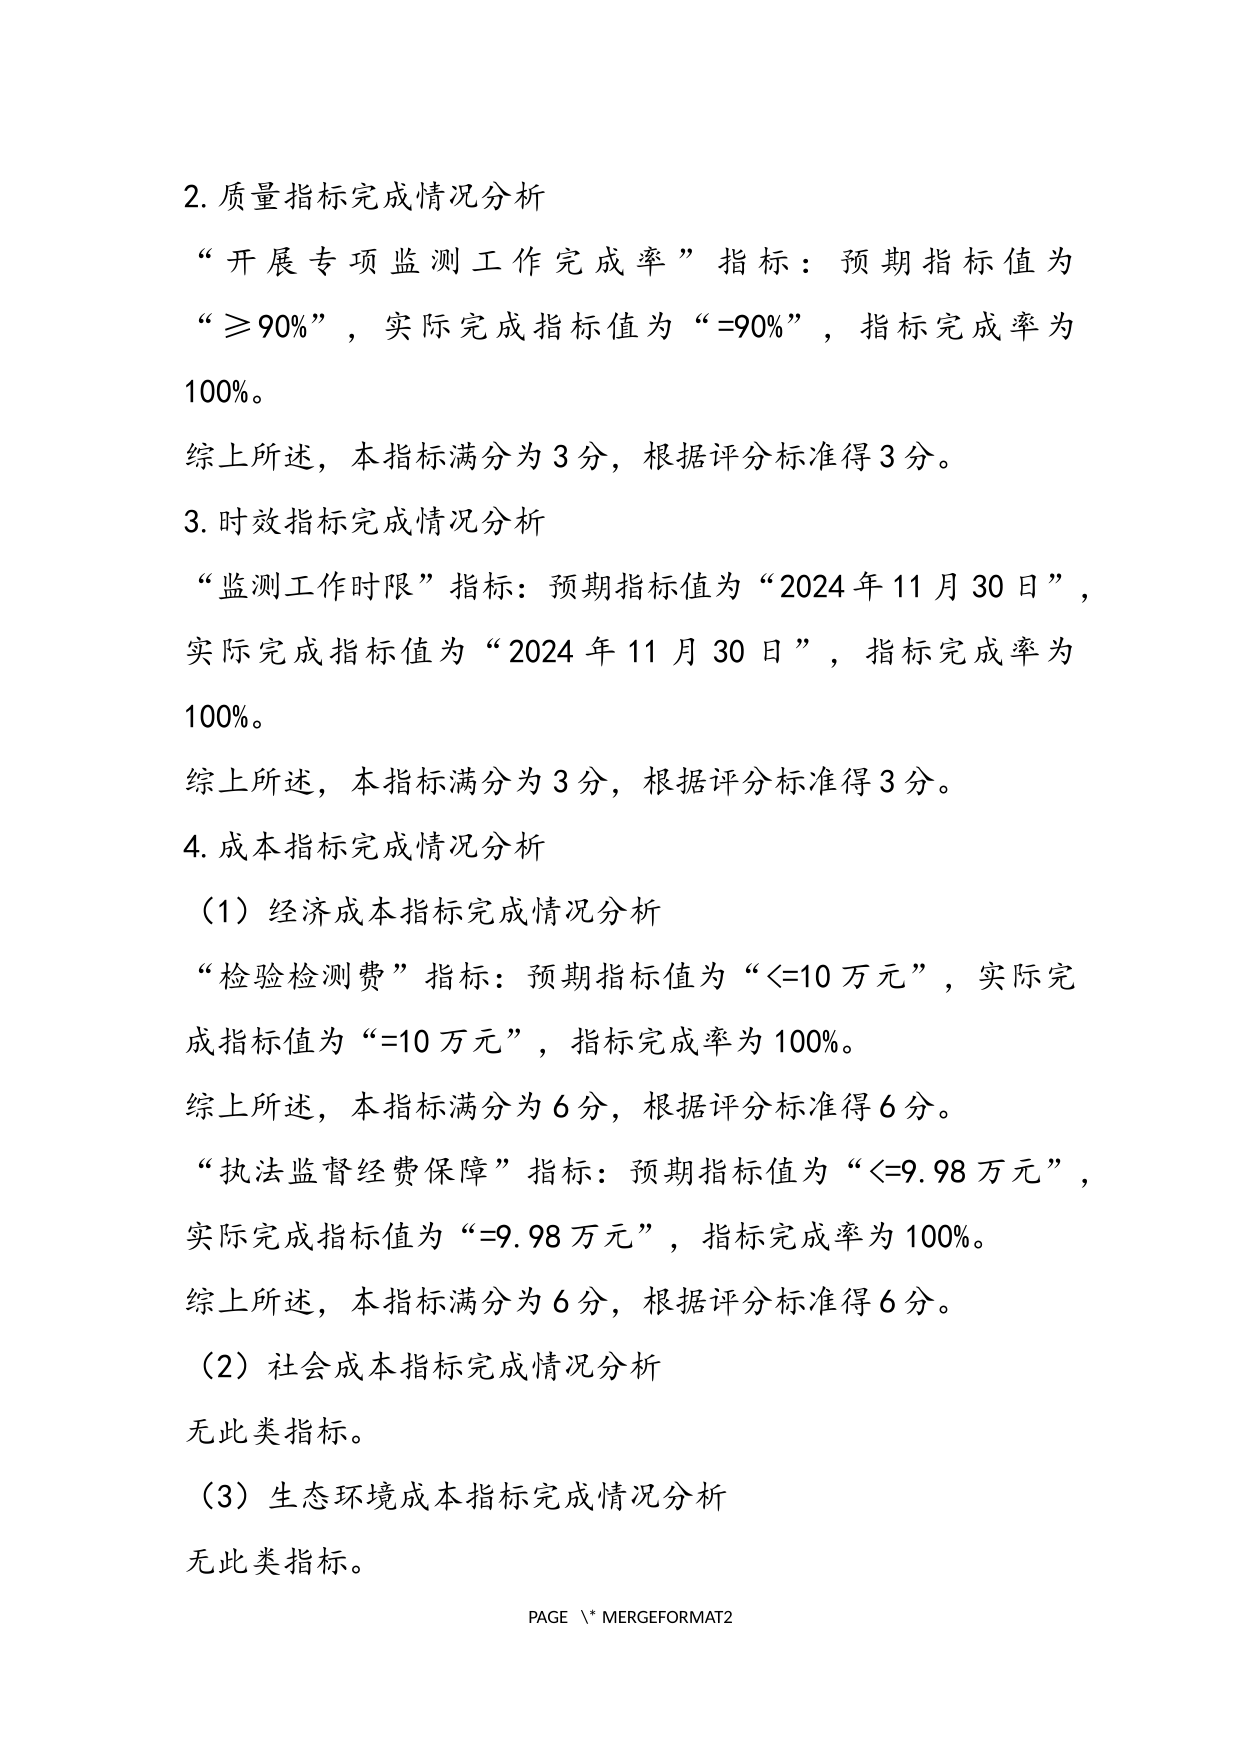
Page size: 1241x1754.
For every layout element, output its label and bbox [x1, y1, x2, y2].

text [183, 162, 1078, 1592]
